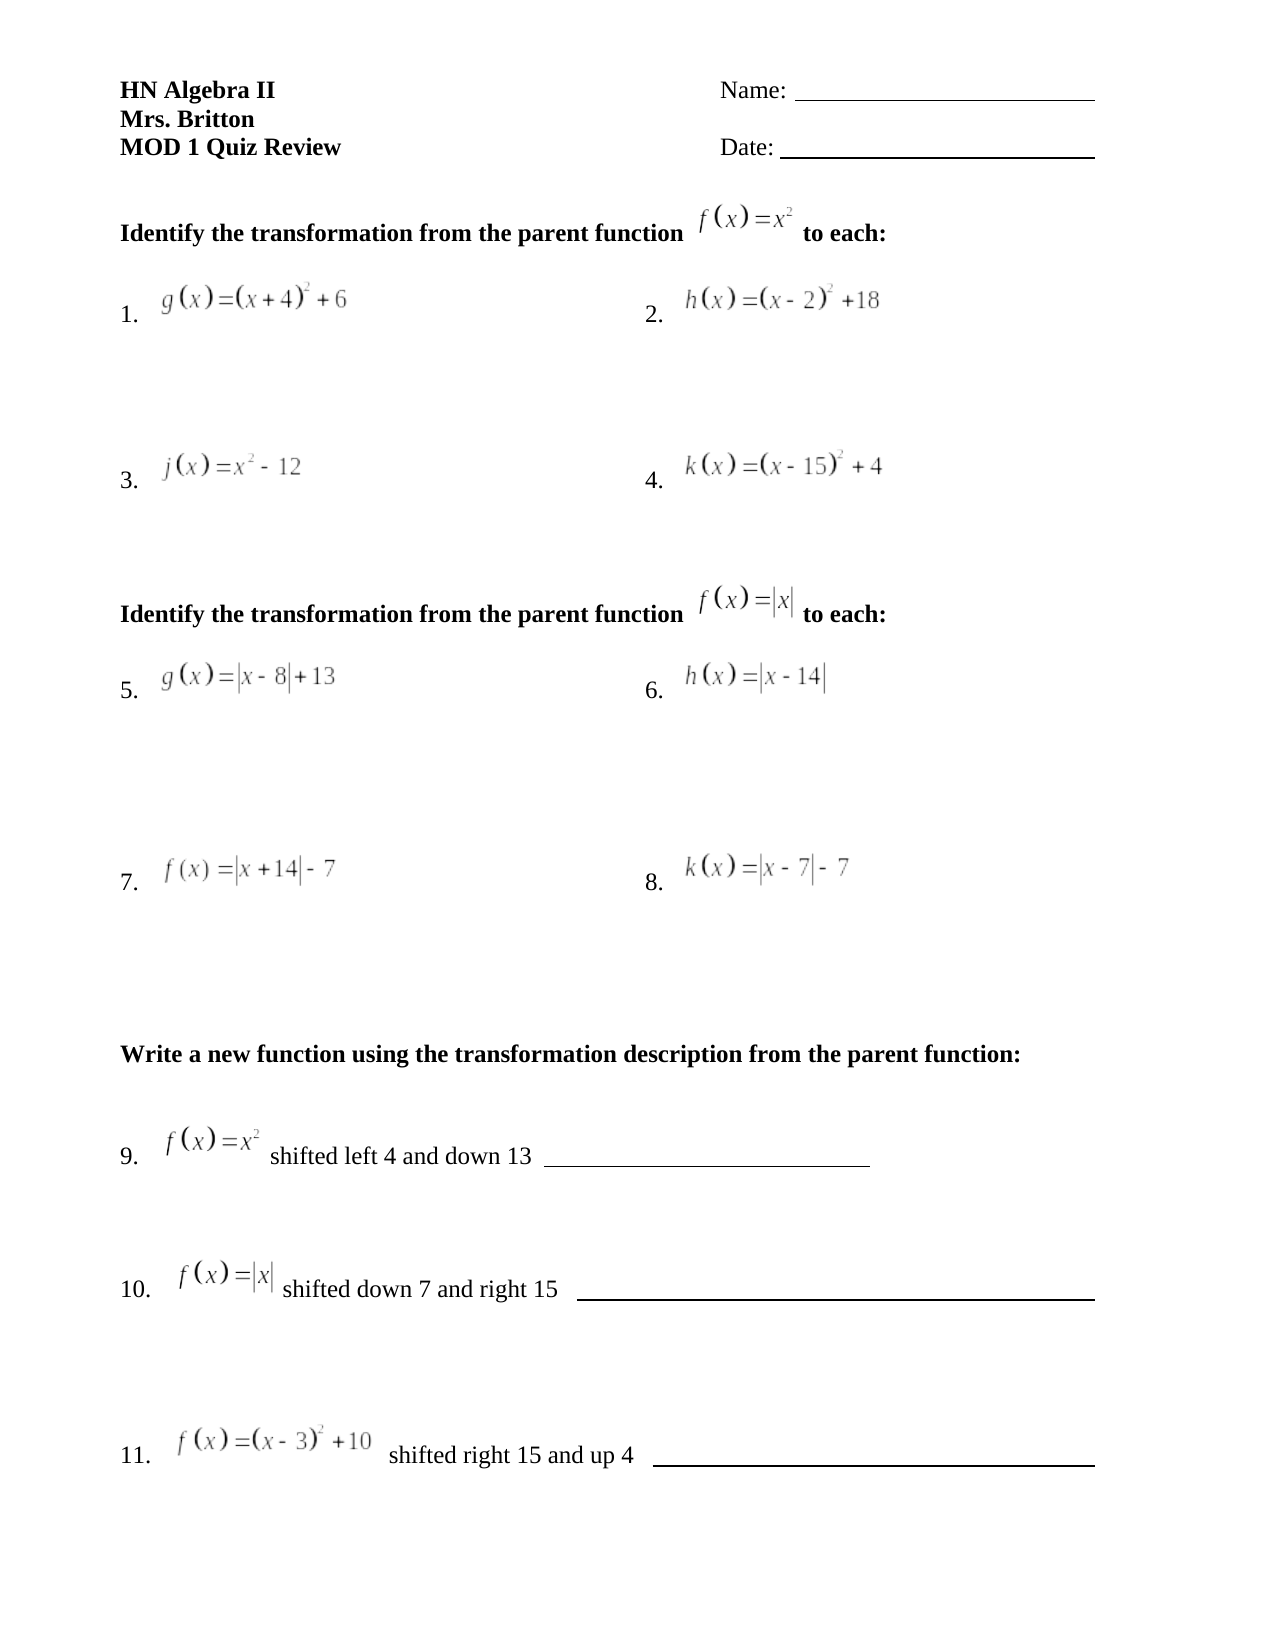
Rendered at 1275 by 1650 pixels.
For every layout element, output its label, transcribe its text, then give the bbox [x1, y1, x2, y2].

text Identify the transformation from the parent function to each: [120, 580, 1155, 628]
text Identify the transformation from the parent function to each: [120, 199, 1155, 247]
text 5. 6. [120, 657, 1155, 704]
text HN Algebra II Name: [120, 75, 1155, 104]
text 9. shifted left 4 and down 13 [120, 1122, 1155, 1169]
text Mrs. Britton [120, 104, 1155, 132]
text 11. shifted right 15 and up 4 [120, 1418, 1155, 1469]
text 1. 2. [120, 276, 1155, 328]
text 3. 4. [120, 443, 1155, 494]
text 7. 8. [120, 848, 1155, 896]
text MOD 1 Quiz Review Date: [120, 132, 1155, 161]
text Write a new function using the transformation description from the parent function: [120, 1039, 1155, 1068]
text 10. shifted down 7 and right 15 [120, 1256, 1155, 1303]
